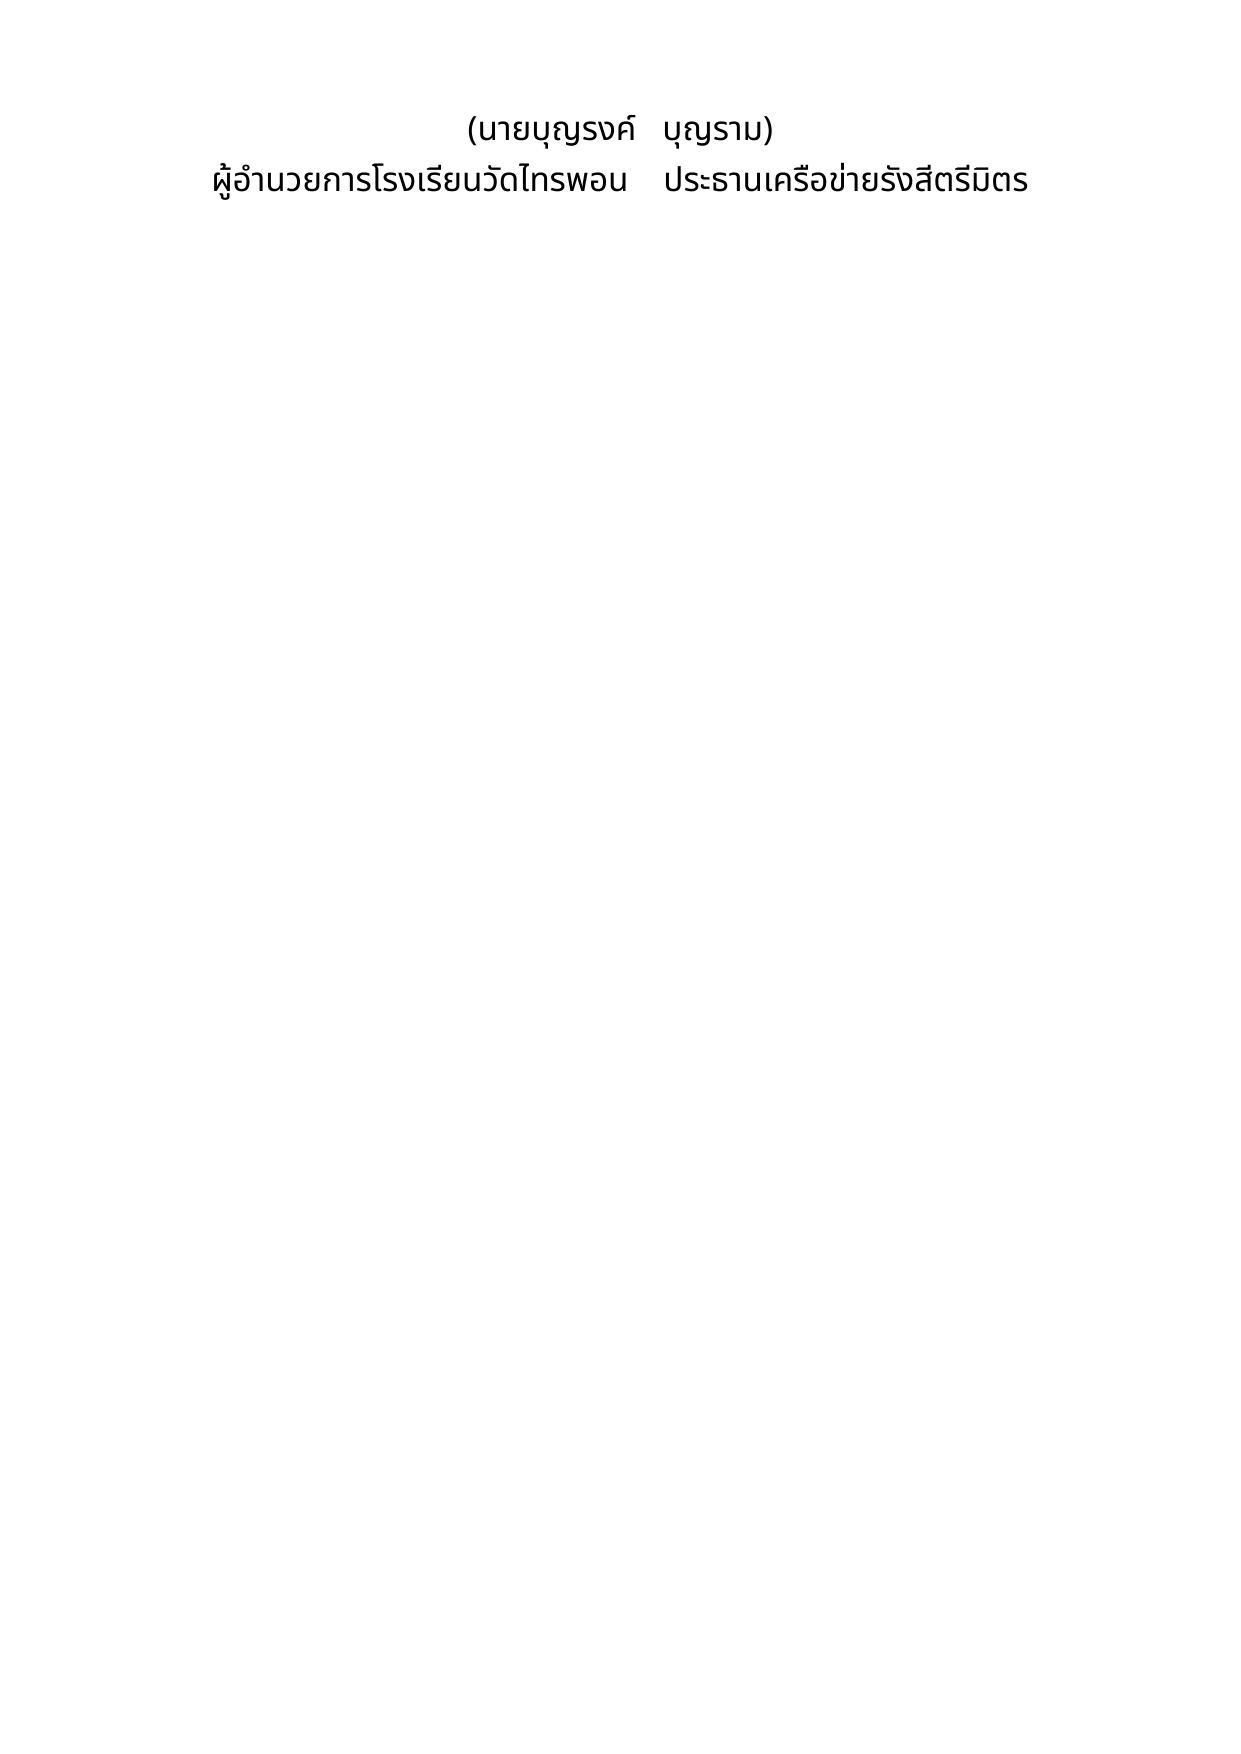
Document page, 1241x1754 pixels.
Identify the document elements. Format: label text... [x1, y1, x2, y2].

text (นายบุญรงค์ บุญราม) ผู้อำนวยการโรงเรียนวัดไทรพอน ประธานเครือข่ายรังสีตรีมิตร [187, 105, 1053, 206]
